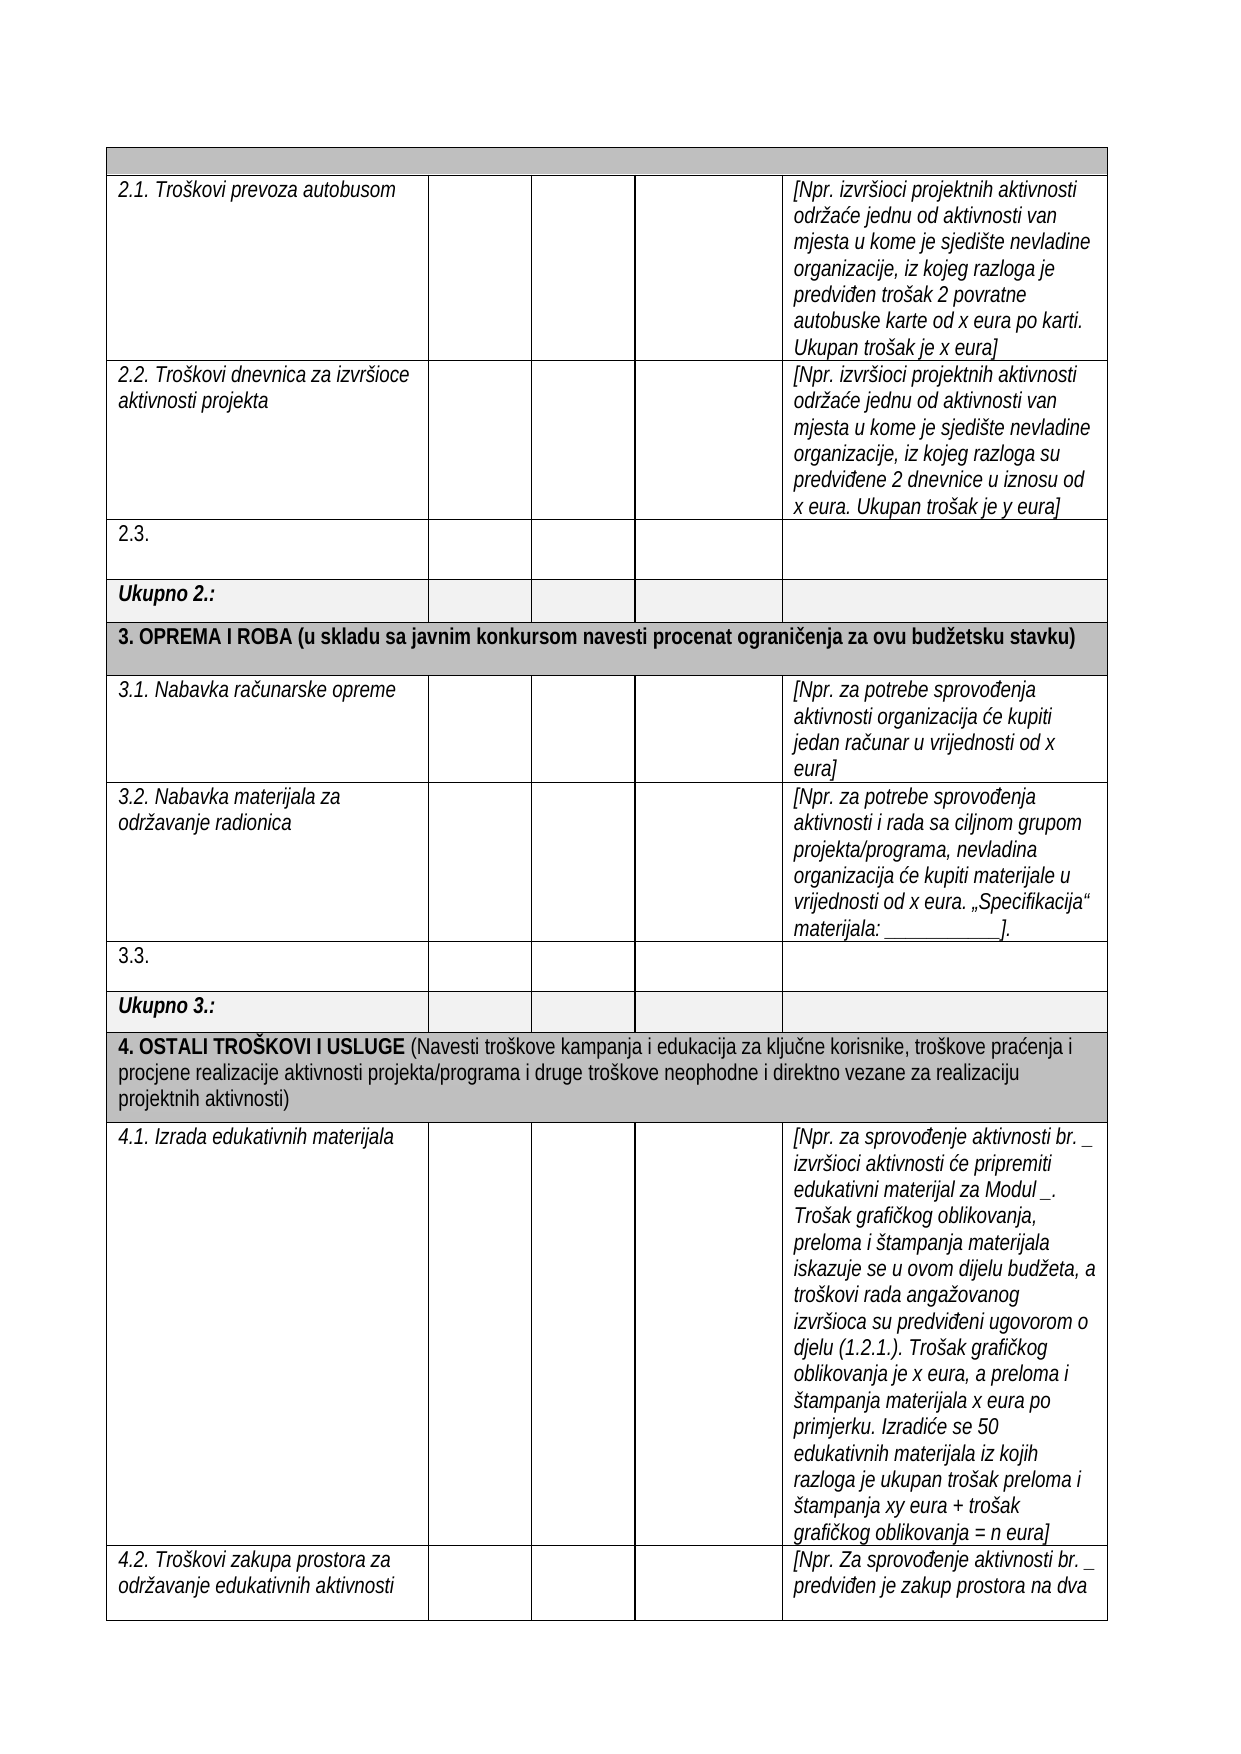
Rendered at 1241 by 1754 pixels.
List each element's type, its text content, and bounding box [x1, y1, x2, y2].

table_cell [532, 676, 634, 782]
table_cell [636, 176, 782, 360]
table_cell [783, 1546, 1107, 1620]
table_cell [429, 1123, 531, 1545]
table_cell [429, 176, 531, 360]
table_cell Ukupno 2.: [107, 580, 428, 622]
table_cell 3.1. Nabavka računarske opreme [107, 676, 428, 782]
table_cell [532, 176, 634, 360]
table_cell 3. OPREMA I ROBA (u skladu sa javnim konkursom navesti procenat ograničenja za ovu budžetsku stavku) [107, 623, 1107, 675]
table_cell 4.1. Izrada edukativnih materijala [107, 1123, 428, 1545]
table_cell [Npr. za potrebe sprovođenja aktivnosti i rada sa ciljnom grupom projekta/programa, nevladina organizacija će kupiti materijale u vrijednosti od x eura. „Specifikacija“ materijala: ___________]. [783, 783, 1107, 941]
table_cell [636, 1546, 782, 1620]
table_cell [636, 361, 782, 519]
table_cell 2.1. Troškovi prevoza autobusom [107, 176, 428, 360]
table_cell [Npr. izvršioci projektnih aktivnosti održaće jednu od aktivnosti van mjesta u kome je sjedište nevladine organizacije, iz kojeg razloga su predviđene 2 dnevnice u iznosu od x eura. Ukupan trošak je y eura] [783, 361, 1107, 519]
table_cell 2.2. Troškovi dnevnica za izvršioce aktivnosti projekta [107, 361, 428, 519]
table_cell [783, 942, 1107, 991]
table_cell [532, 580, 634, 622]
table_cell [532, 520, 634, 579]
table_cell [429, 520, 531, 579]
table_cell [783, 520, 1107, 579]
table_cell [429, 580, 531, 622]
table_cell Ukupno 3.: [107, 992, 428, 1032]
table_cell [429, 676, 531, 782]
table_cell [532, 942, 634, 991]
table_cell [532, 1123, 634, 1545]
table_cell 2.3. [107, 520, 428, 579]
table_cell [429, 992, 531, 1032]
table_cell [Npr. izvršioci projektnih aktivnosti održaće jednu od aktivnosti van mjesta u kome je sjedište nevladine organizacije, iz kojeg razloga je predviđen trošak 2 povratne autobuske karte od x eura po karti. Ukupan trošak je x eura] [783, 176, 1107, 360]
table_cell [636, 942, 782, 991]
table_cell [532, 992, 634, 1032]
table_cell [783, 580, 1107, 622]
table_cell [532, 783, 634, 941]
table_cell [429, 1546, 531, 1620]
table_cell [636, 783, 782, 941]
table_cell [783, 992, 1107, 1032]
table_cell [Npr. za sprovođenje aktivnosti br. _ izvršioci aktivnosti će pripremiti edukativni materijal za Modul _. Trošak grafičkog oblikovanja, preloma i štampanja materijala iskazuje se u ovom dijelu budžeta, a troškovi rada angažovanog izvršioca su predviđeni ugovorom o djelu (1.2.1.). Trošak grafičkog oblikovanja je x eura, a preloma i štampanja materijala x eura po primjerku. Izradiće se 50 edukativnih materijala iz kojih razloga je ukupan trošak preloma i štampanja xy eura + trošak grafičkog oblikovanja = n eura] [783, 1123, 1107, 1545]
table_cell 3.3. [107, 942, 428, 991]
table_cell [636, 580, 782, 622]
table_cell 4. OSTALI TROŠKOVI I USLUGE (Navesti troškove kampanja i edukacija za ključne korisnike, troškove praćenja i procjene realizacije aktivnosti projekta/programa i druge troškove neophodne i direktno vezane za realizaciju projektnih aktivnosti) [107, 1033, 1107, 1122]
table_cell [532, 1546, 634, 1620]
table_cell [636, 676, 782, 782]
table_cell [636, 520, 782, 579]
table_cell [429, 783, 531, 941]
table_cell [107, 148, 1107, 174]
table_cell 3.2. Nabavka materijala za održavanje radionica [107, 783, 428, 941]
table_cell [636, 1123, 782, 1545]
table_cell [107, 1546, 428, 1620]
table_cell [532, 361, 634, 519]
table_cell [429, 361, 531, 519]
table_cell [636, 992, 782, 1032]
table_cell [429, 942, 531, 991]
table_cell [Npr. za potrebe sprovođenja aktivnosti organizacija će kupiti jedan računar u vrijednosti od x eura] [783, 676, 1107, 782]
